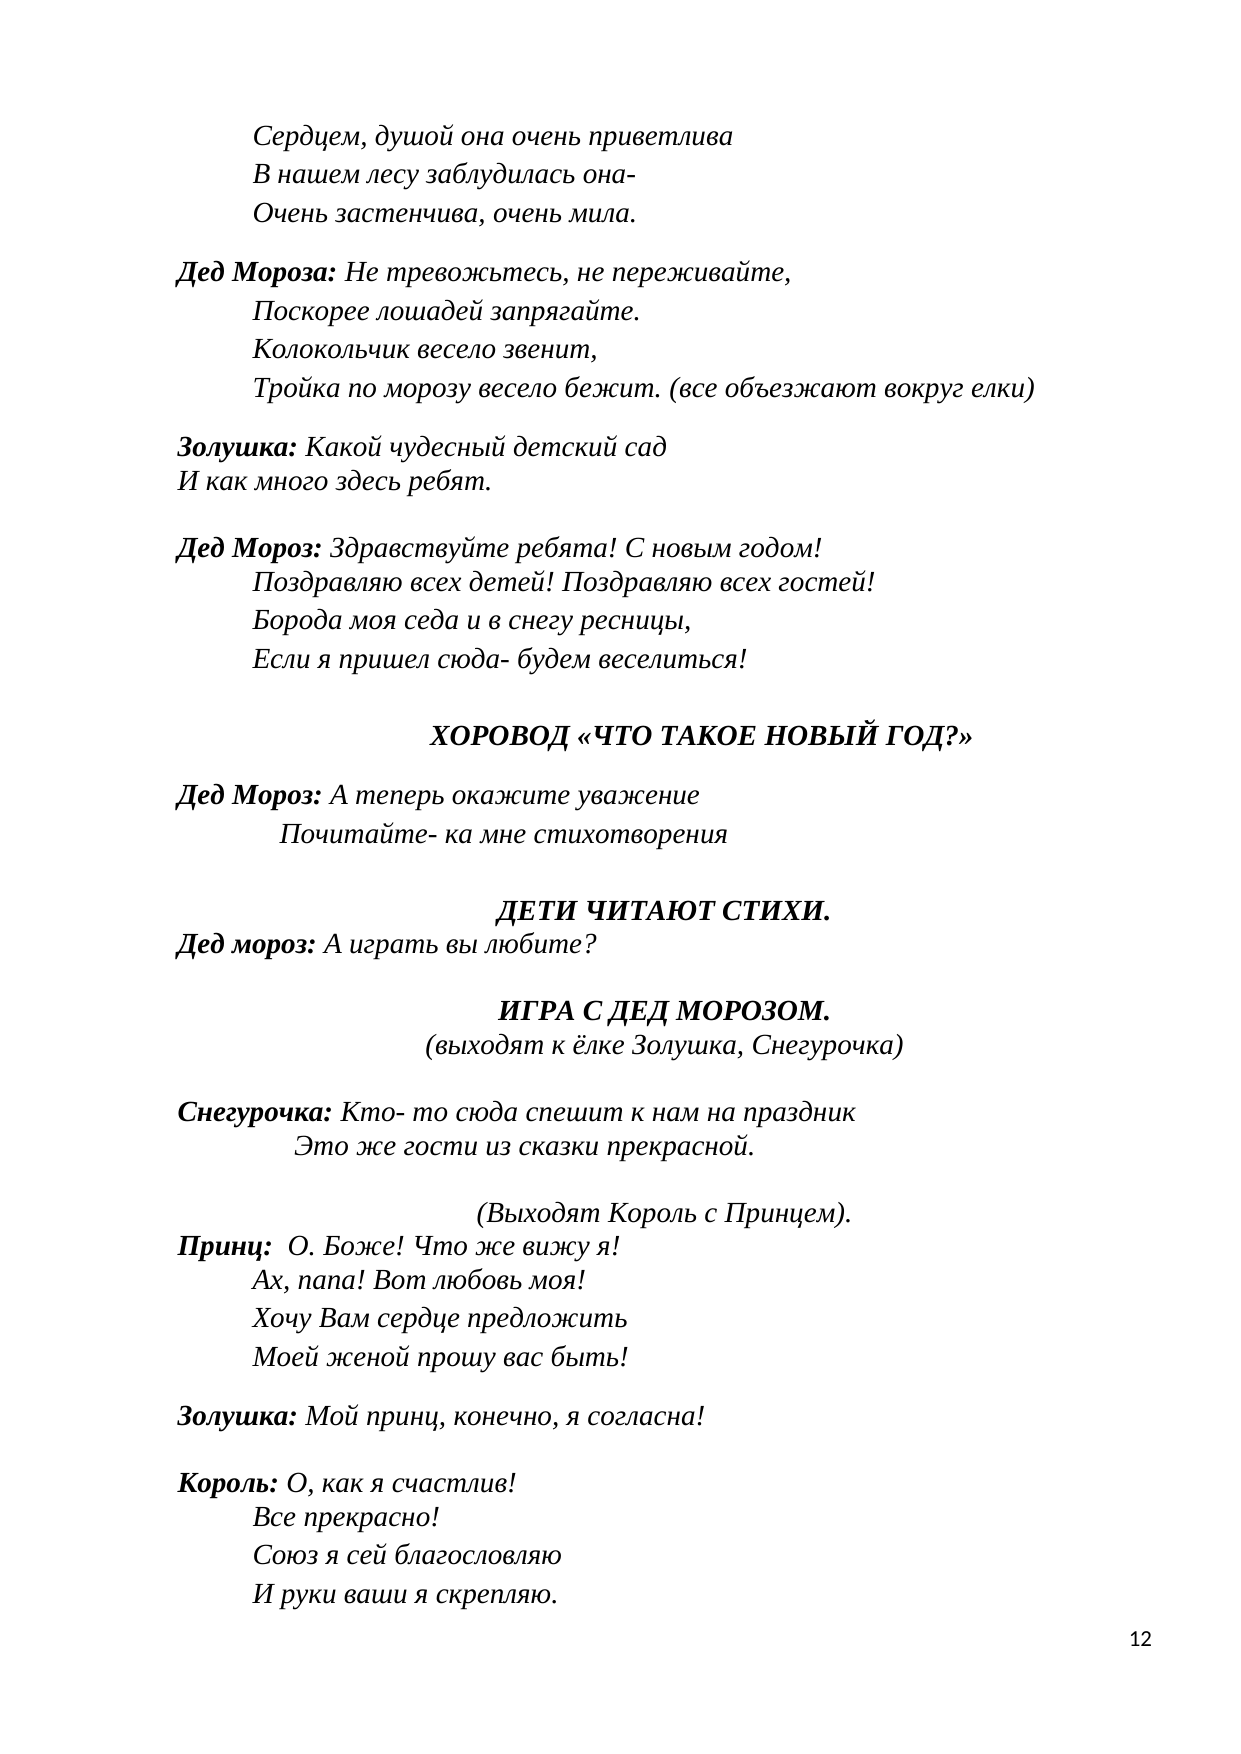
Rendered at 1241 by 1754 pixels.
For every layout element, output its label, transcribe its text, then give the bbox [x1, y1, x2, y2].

text Король: О, как я счастлив! [177, 1465, 1152, 1499]
list Все прекрасно! [252, 1499, 1152, 1532]
list И руки ваши я скрепляю. [252, 1576, 1152, 1609]
list Тройка по морозу весело бежит. (все объезжают вокруг елки) [252, 370, 1152, 404]
text Дед Мороз: А теперь окажите уважение [177, 777, 1152, 811]
text (выходят к ёлке Золушка, Снегурочка) [177, 1027, 1152, 1061]
text Дед мороз: А играть вы любите? [177, 926, 1152, 960]
text Принц: О. Боже! Что же вижу я! [177, 1228, 1152, 1262]
text И как много здесь ребят. [177, 463, 1152, 497]
list Моей женой прошу вас быть! [252, 1339, 1152, 1372]
text ИГРА С ДЕД МОРОЗОМ. [177, 993, 1152, 1027]
list Очень застенчива, очень мила. [252, 195, 1152, 229]
text (Выходят Король с Принцем). [177, 1195, 1152, 1228]
text Снегурочка: Кто- то сюда спешит к нам на праздник [177, 1094, 1152, 1128]
list Хочу Вам сердце предложить [252, 1300, 1152, 1334]
text Дед Мороза: Не тревожьтесь, не переживайте, [177, 254, 1152, 288]
text ДЕТИ ЧИТАЮТ СТИХИ. [177, 893, 1152, 926]
text Почитайте- ка мне стихотворения [177, 816, 1152, 849]
text Золушка: Какой чудесный детский сад [177, 429, 1152, 463]
list Союз я сей благословляю [252, 1537, 1152, 1571]
list В нашем лесу заблудилась она- [252, 157, 1152, 190]
text Золушка: Мой принц, конечно, я согласна! [177, 1398, 1152, 1432]
list Поскорее лошадей запрягайте. [252, 293, 1152, 327]
list Колокольчик весело звенит, [252, 332, 1152, 365]
list ХОРОВОД «ЧТО ТАКОЕ НОВЫЙ ГОД?» [252, 718, 1152, 751]
list Сердцем, душой она очень приветлива [252, 118, 1152, 152]
list Борода моя седа и в снегу ресницы, [252, 602, 1152, 636]
text Это же гости из сказки прекрасной. [177, 1128, 1152, 1161]
list Поздравляю всех детей! Поздравляю всех гостей! [252, 564, 1152, 597]
text Дед Мороз: Здравствуйте ребята! С новым годом! [177, 530, 1152, 564]
list Ах, папа! Вот любовь моя! [252, 1262, 1152, 1295]
list Если я пришел сюда- будем веселиться! [252, 641, 1152, 674]
